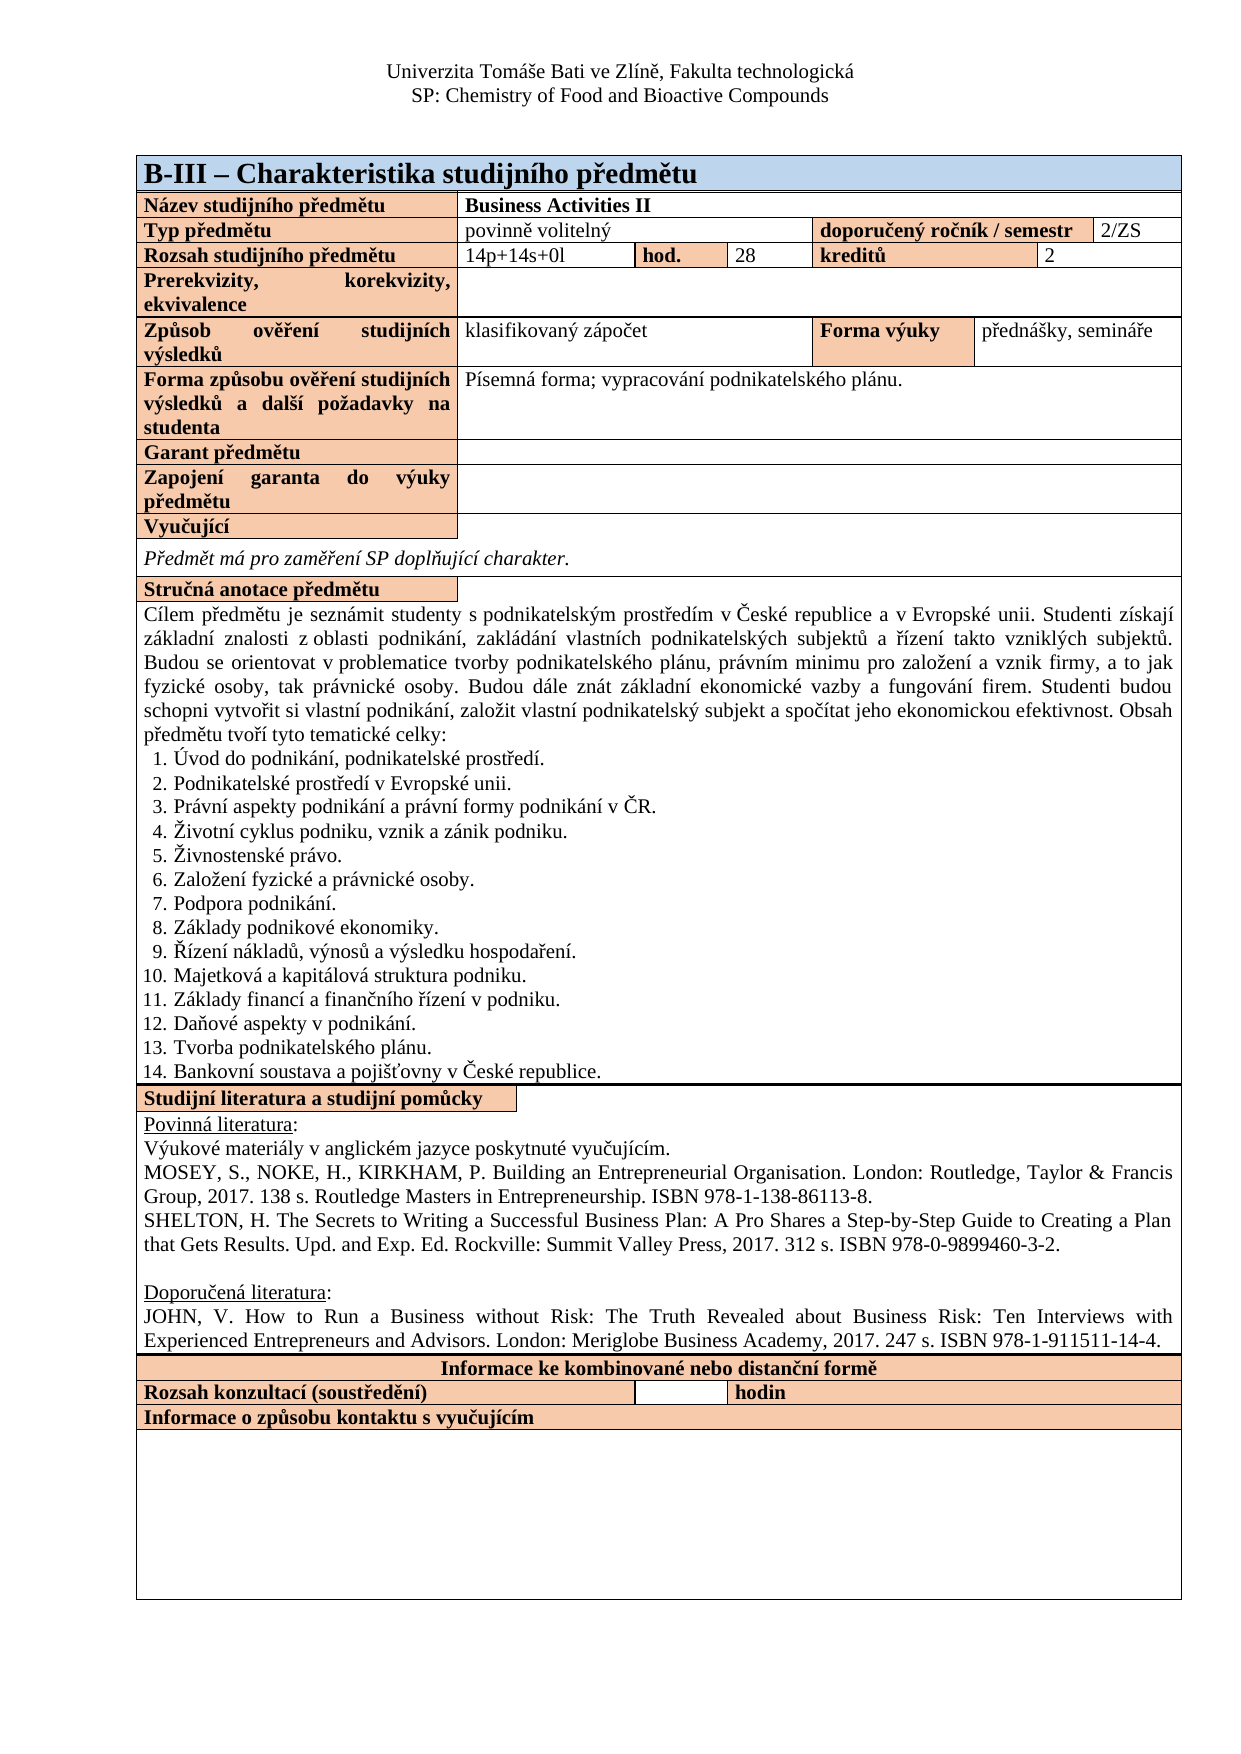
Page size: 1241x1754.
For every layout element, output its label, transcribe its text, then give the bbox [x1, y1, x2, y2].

table_cell [137, 1430, 1181, 1599]
table_cell Předmět má pro zaměření SP doplňující charakter. [137, 538, 1181, 576]
table_cell Business Activities II [458, 193, 1181, 217]
table_cell Název studijního předmětu [137, 193, 457, 217]
table_cell Povinná literatura: Výukové materiály v anglickém jazyce poskytnuté vyučujícím. MOSEY, S., NOKE, H., KIRKHAM, P. Building an Entrepreneurial Organisation. London: Routledge, Taylor & Francis Group, 2017. 138 s. Routledge Masters in Entrepreneurship. ISBN 978-1-138-86113-8. SHELTON, H. The Secrets to Writing a Successful Business Plan: A Pro Shares a Step-by-Step Guide to Creating a Plan that Gets Results. Upd. and Exp. Ed. Rockville: Summit Valley Press, 2017. 312 s. ISBN 978-0-9899460-3-2. Doporučená literatura: JOHN, V. How to Run a Business without Risk: The Truth Revealed about Business Risk: Ten Interviews with Experienced Entrepreneurs and Advisors. London: Meriglobe Business Academy, 2017. 247 s. ISBN 978-1-911511-14-4. [137, 1111, 1181, 1352]
table_cell 2/ZS [1094, 218, 1181, 242]
table_cell [458, 514, 1181, 538]
table_cell [458, 268, 1181, 316]
table_cell Stručná anotace předmětu [137, 577, 457, 601]
table_cell [458, 440, 1181, 464]
table_cell Informace ke kombinované nebo distanční formě [137, 1356, 1181, 1380]
table_cell Vyučující [137, 514, 457, 538]
table_cell Cílem předmětu je seznámit studenty s podnikatelským prostředím v České republice a v Evropské unii. Studenti získají základní znalosti z oblasti podnikání, zakládání vlastních podnikatelských subjektů a řízení takto vzniklých subjektů. Budou se orientovat v problematice tvorby podnikatelského plánu, právním minimu pro založení a vznik firmy, a to jak fyzické osoby, tak právnické osoby. Budou dále znát základní ekonomické vazby a fungování firem. Studenti budou schopni vytvořit si vlastní podnikání, založit vlastní podnikatelský subjekt a spočítat jeho ekonomickou efektivnost. Obsah předmětu tvoří tyto tematické celky: Úvod do podnikání, podnikatelské prostředí. Podnikatelské prostředí v Evropské unii. Právní aspekty podnikání a právní formy podnikání v ČR. Životní cyklus podniku, vznik a zánik podniku. Živnostenské právo. Založení fyzické a právnické osoby. Podpora podnikání. Základy podnikové ekonomiky. Řízení nákladů, výnosů a výsledku hospodaření. Majetková a kapitálová struktura podniku. Základy financí a finančního řízení v podniku. Daňové aspekty v podnikání. Tvorba podnikatelského plánu. Bankovní soustava a pojišťovny v České republice. [137, 601, 1181, 1083]
table_cell Studijní literatura a studijní pomůcky [137, 1086, 516, 1111]
table_cell kreditů [813, 243, 1037, 267]
table_cell [517, 1086, 1181, 1111]
table_cell klasifikovaný zápočet [458, 318, 812, 366]
table_cell hod. [636, 243, 727, 267]
table_cell Zapojení garanta do výuky předmětu [137, 465, 457, 513]
table_cell Garant předmětu [137, 440, 457, 464]
table_cell Způsob ověření studijních výsledků [137, 318, 457, 366]
table_cell Typ předmětu [137, 218, 457, 242]
table_cell 28 [728, 243, 812, 267]
table_cell Forma způsobu ověření studijních výsledků a další požadavky na studenta [137, 367, 457, 439]
table_cell Forma výuky [813, 318, 974, 366]
table_cell 14p+14s+0l [458, 243, 634, 267]
table_cell hodin [728, 1381, 1181, 1404]
table_cell Rozsah studijního předmětu [137, 243, 457, 267]
table_cell [458, 577, 1181, 601]
table_cell 2 [1038, 243, 1181, 267]
table_header B-III – Charakteristika studijního předmětu [137, 156, 1181, 190]
table_cell Informace o způsobu kontaktu s vyučujícím [137, 1405, 1181, 1429]
table_cell doporučený ročník / semestr [813, 218, 1093, 242]
table_cell Prerekvizity, korekvizity, ekvivalence [137, 268, 457, 316]
table_cell Rozsah konzultací (soustředění) [137, 1381, 634, 1404]
table_cell [458, 465, 1181, 513]
table_cell [636, 1381, 727, 1404]
table_cell Písemná forma; vypracování podnikatelského plánu. [458, 367, 1181, 439]
table_cell povinně volitelný [458, 218, 812, 242]
table_cell přednášky, semináře [975, 318, 1181, 366]
